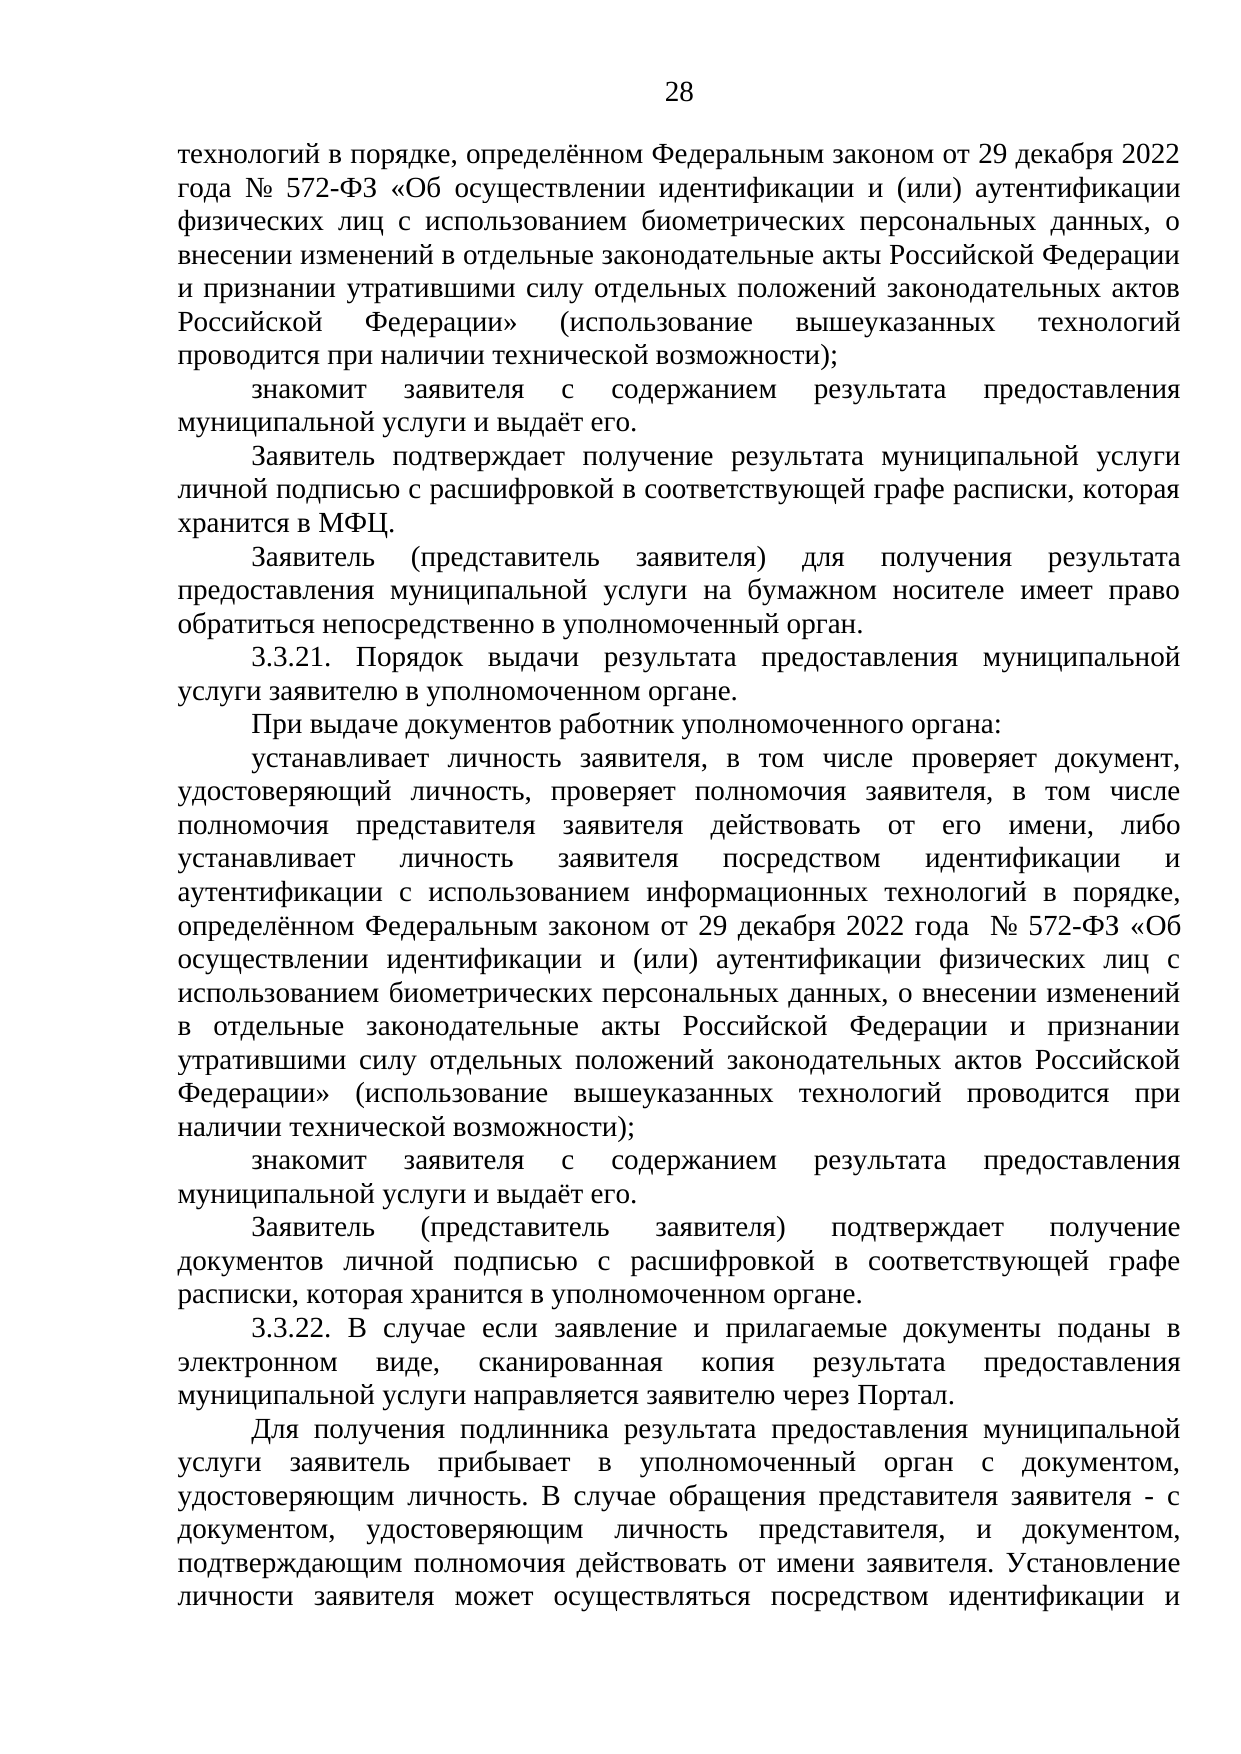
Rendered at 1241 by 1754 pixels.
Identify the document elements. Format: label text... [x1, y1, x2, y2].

text знакомит заявителя с содержанием результата предоставления муниципальной услуги и выдаёт его. [177, 371, 1181, 438]
text 3.3.21. Порядок выдачи результата предоставления муниципальной услуги заявителю в уполномоченном органе. [177, 639, 1181, 706]
text При выдаче документов работник уполномоченного органа: [177, 706, 1181, 740]
text знакомит заявителя с содержанием результата предоставления муниципальной услуги и выдаёт его. [177, 1142, 1181, 1209]
text 3.3.22. В случае если заявление и прилагаемые документы поданы в электронном виде, сканированная копия результата предоставления муниципальной услуги направляется заявителю через Портал. [177, 1310, 1181, 1411]
text Заявитель подтверждает получение результата муниципальной услуги личной подписью с расшифровкой в соответствующей графе расписки, которая хранится в МФЦ. [177, 438, 1181, 539]
text Заявитель (представитель заявителя) для получения результата предоставления муниципальной услуги на бумажном носителе имеет право обратиться непосредственно в уполномоченный орган. [177, 539, 1181, 639]
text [177, 136, 1181, 203]
text устанавливает личность заявителя, в том числе проверяет документ, удостоверяющий личность, проверяет полномочия заявителя, в том числе полномочия представителя заявителя действовать от его имени, либо устанавливает личность заявителя посредством идентификации и аутентификации с использованием информационных технологий в порядке, определённом Федеральным законом от 29 декабря 2022 года № 572-ФЗ «Об осуществлении идентификации и (или) аутентификации физических лиц с использованием биометрических персональных данных, о внесении изменений в отдельные законодательные акты Российской Федерации и признании утратившими силу отдельных положений законодательных актов Российской Федерации» (использование вышеуказанных технологий проводится при наличии технической возможности); [177, 1075, 1181, 1142]
text Заявитель (представитель заявителя) подтверждает получение документов личной подписью с расшифровкой в соответствующей графе расписки, которая хранится в уполномоченном органе. [177, 1209, 1181, 1310]
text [177, 1411, 1181, 1612]
text устанавливает личность заявителя, в том числе проверяет документ, удостоверяющий личность, проверяет полномочия заявителя, в том числе полномочия представителя заявителя действовать от его имени, либо устанавливает личность заявителя посредством идентификации и аутентификации с использованием информационных технологий в порядке, определённом Федеральным законом от 29 декабря 2022 года № 572-ФЗ «Об осуществлении идентификации и (или) аутентификации физических лиц с использованием биометрических персональных данных, о внесении изменений в отдельные законодательные акты Российской Федерации и признании утратившими силу отдельных положений законодательных актов Российской Федерации» (использование вышеуказанных технологий проводится при наличии технической возможности); [177, 740, 1181, 941]
